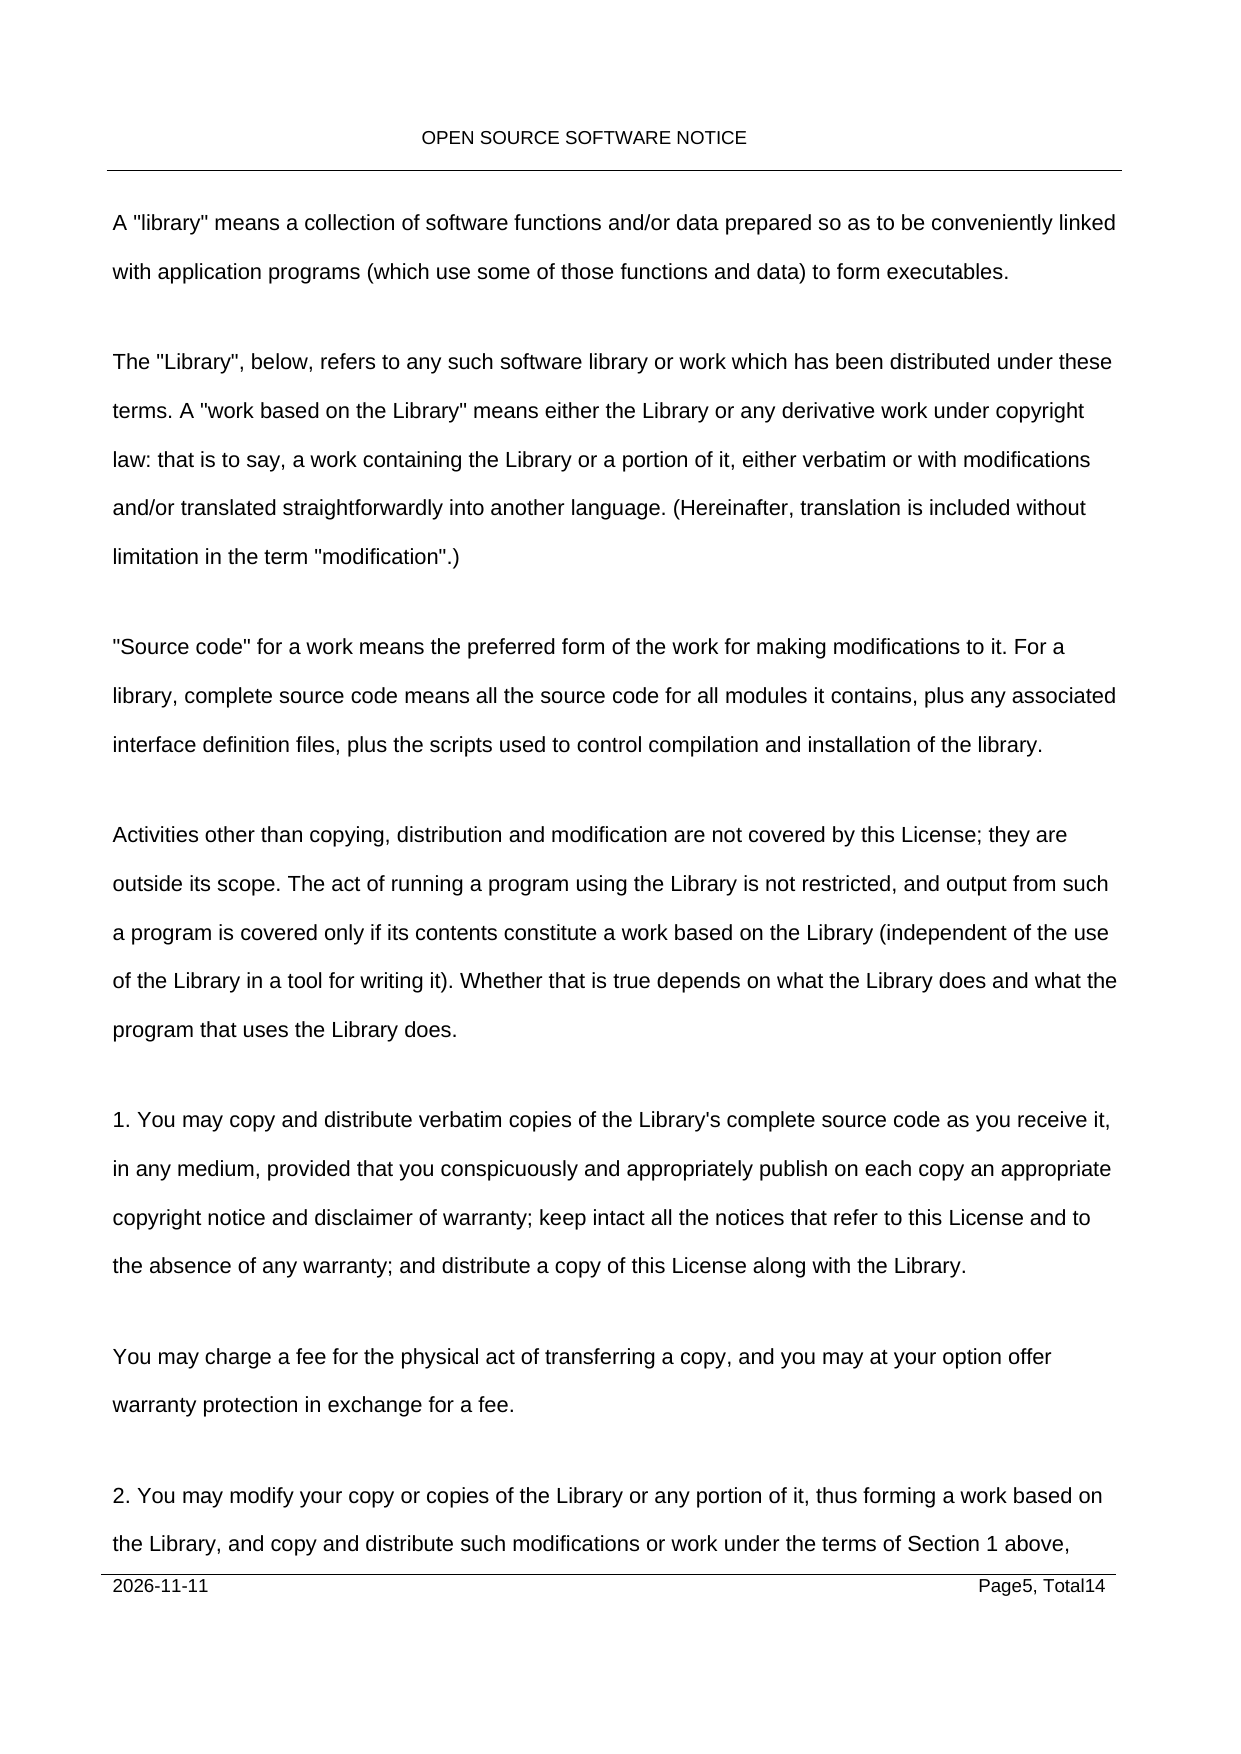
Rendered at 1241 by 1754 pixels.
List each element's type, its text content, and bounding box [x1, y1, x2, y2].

text You may charge a fee for the physical act of transferring a copy, and you may at your option offer warranty protection in exchange for a fee. [112, 1340, 1128, 1421]
text Activities other than copying, distribution and modification are not covered by this License; they are outside its scope. The act of running a program using the Library is not restricted, and output from such a program is covered only if its contents constitute a work based on the Library (independent of the use of the Library in a tool for writing it). Whether that is true depends on what the Library does and what the program that uses the Library does. [112, 818, 1128, 1046]
text "Source code" for a work means the preferred form of the work for making modifications to it. For a library, complete source code means all the source code for all modules it contains, plus any associated interface definition files, plus the scripts used to control compilation and installation of the library. [112, 631, 1128, 761]
text A "library" means a collection of software functions and/or data prepared so as to be conveniently linked with application programs (which use some of those functions and data) to form executables. [112, 206, 1128, 288]
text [112, 1479, 1128, 1560]
text 1. You may copy and distribute verbatim copies of the Library's complete source code as you receive it, in any medium, provided that you conspicuously and appropriately publish on each copy an appropriate copyright notice and disclaimer of warranty; keep intact all the notices that refer to this License and to the absence of any warranty; and distribute a copy of this License along with the Library. [112, 1103, 1128, 1282]
text The "Library", below, refers to any such software library or work which has been distributed under these terms. A "work based on the Library" means either the Library or any derivative work under copyright law: that is to say, a work containing the Library or a portion of it, either verbatim or with modifications and/or translated straightforwardly into another language. (Hereinafter, translation is included without limitation in the term "modification".) [112, 345, 1128, 573]
